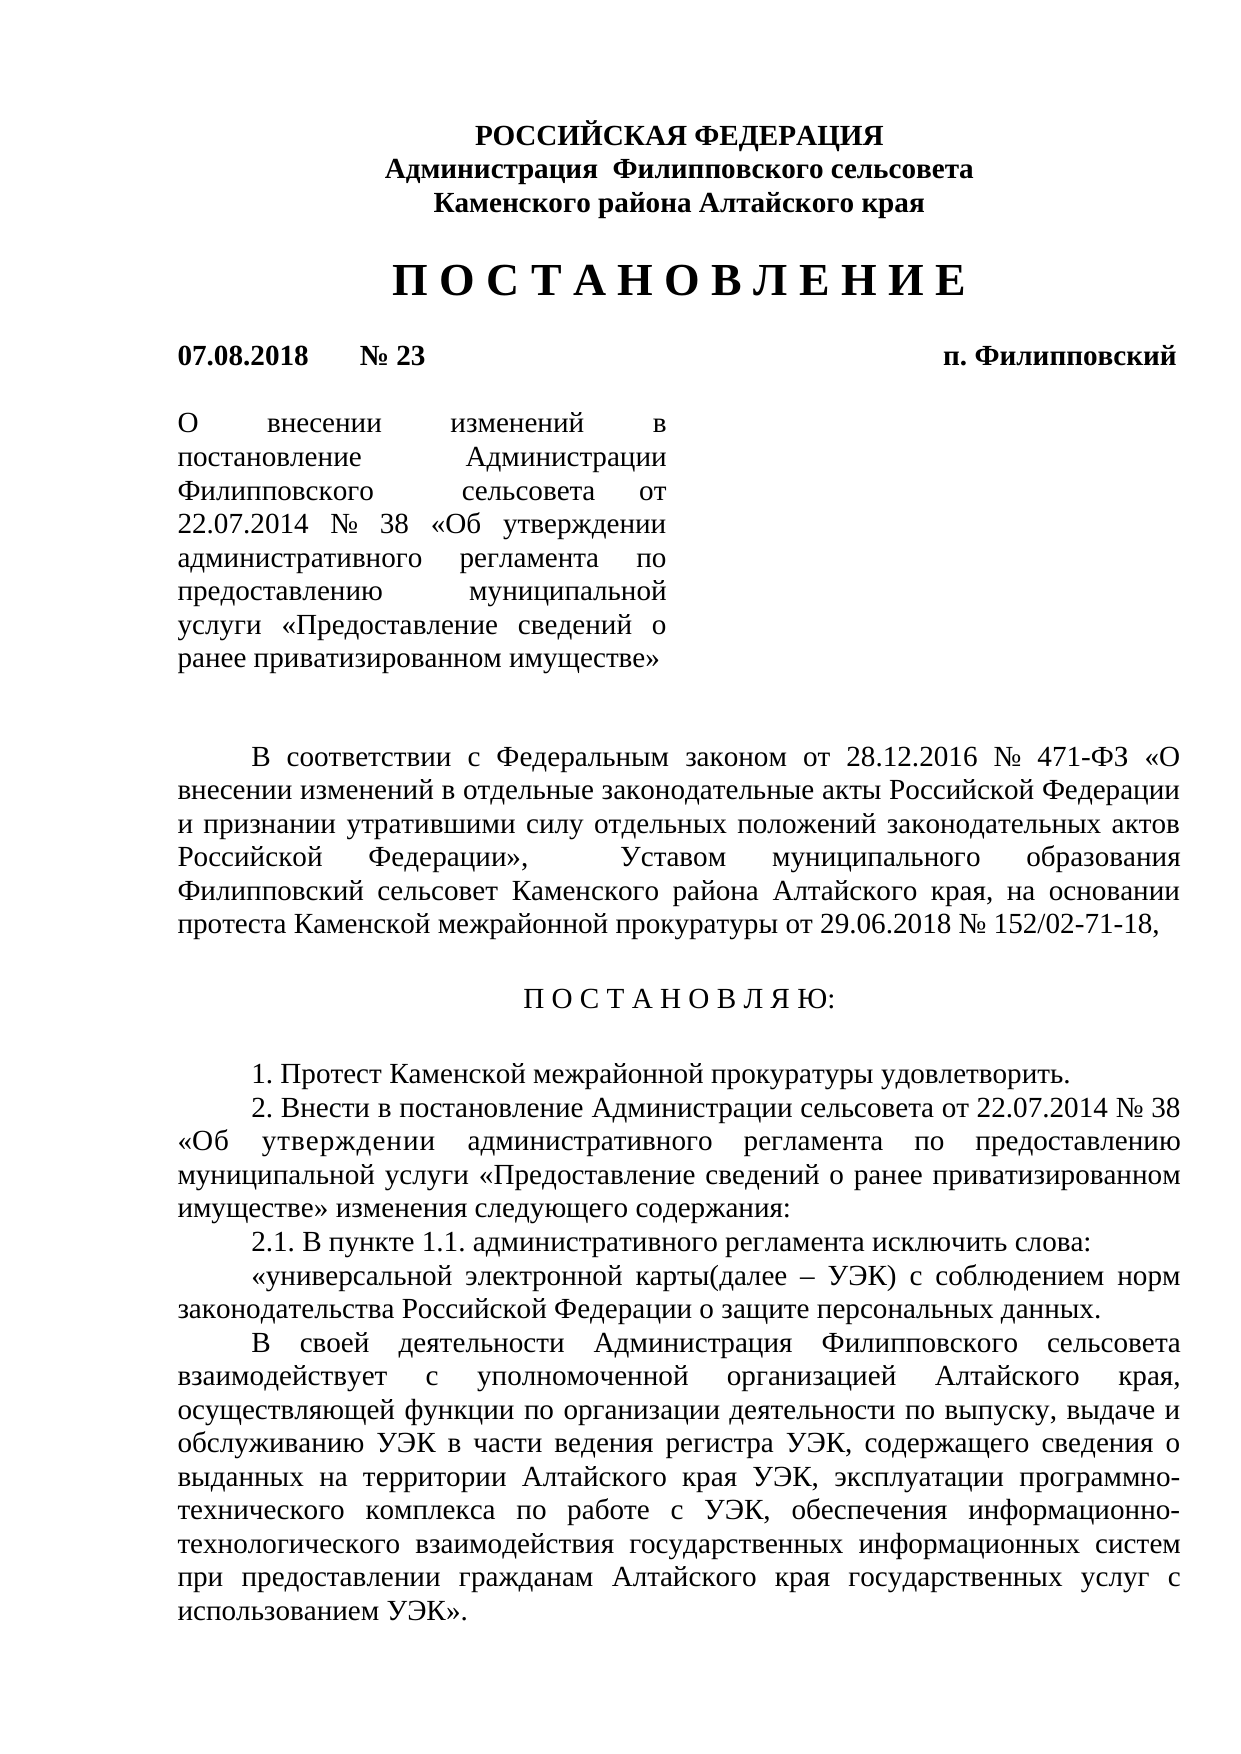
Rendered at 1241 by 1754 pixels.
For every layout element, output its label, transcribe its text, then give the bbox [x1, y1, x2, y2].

text 2.1. В пункте 1.1. административного регламента исключить слова: [177, 1224, 1181, 1258]
text П О С Т А Н О В Л Е Н И Е [177, 252, 1181, 305]
text 1. Протест Каменской межрайонной прокуратуры удовлетворить. [177, 1052, 1181, 1090]
table_header О внесении изменений в постановление Администрации Филипповского сельсовета от 22.07.2014 № 38 «Об утверждении административного регламента по предоставлению муниципальной услуги «Предоставление сведений о ранее приватизированном имуществе» [166, 406, 678, 739]
text В своей деятельности Администрация Филипповского сельсовета взаимодействует с уполномоченной организацией Алтайского края, осуществляющей функции по организации деятельности по выпуску, выдаче и обслуживанию УЭК в части ведения регистра УЭК, содержащего сведения о выданных на территории Алтайского края УЭК, эксплуатации программно-технического комплекса по работе с УЭК, обеспечения информационно-технологического взаимодействия государственных информационных систем при предоставлении гражданам Алтайского края государственных услуг с использованием УЭК». [177, 1325, 1181, 1627]
text РОССИЙСКАЯ ФЕДЕРАЦИЯ [177, 118, 1181, 152]
text «универсальной электронной карты(далее – УЭК) с соблюдением норм законодательства Российской Федерации о защите персональных данных. [177, 1258, 1181, 1325]
text В соответствии с Федеральным законом от 28.12.2016 № 471-ФЗ «О внесении изменений в отдельные законодательные акты Российской Федерации и признании утратившими силу отдельных положений законодательных актов Российской Федерации», Уставом муниципального образования Филипповский сельсовет Каменского района Алтайского края, на основании протеста Каменской межрайонной прокуратуры от 29.06.2018 № 152/02-71-18, [177, 739, 1181, 940]
text П О С Т А Н О В Л Я Ю: [177, 977, 1181, 1015]
text 2. Внести в постановление Администрации сельсовета от 22.07.2014 № 38 «Об утверждении административного регламента по предоставлению муниципальной услуги «Предоставление сведений о ранее приватизированном имуществе» изменения следующего содержания: [177, 1090, 1181, 1224]
text Администрация Филипповского сельсовета Каменского района Алтайского края [177, 152, 1181, 219]
text 07.08.2018 № 23 п. Филипповский [177, 338, 1181, 372]
